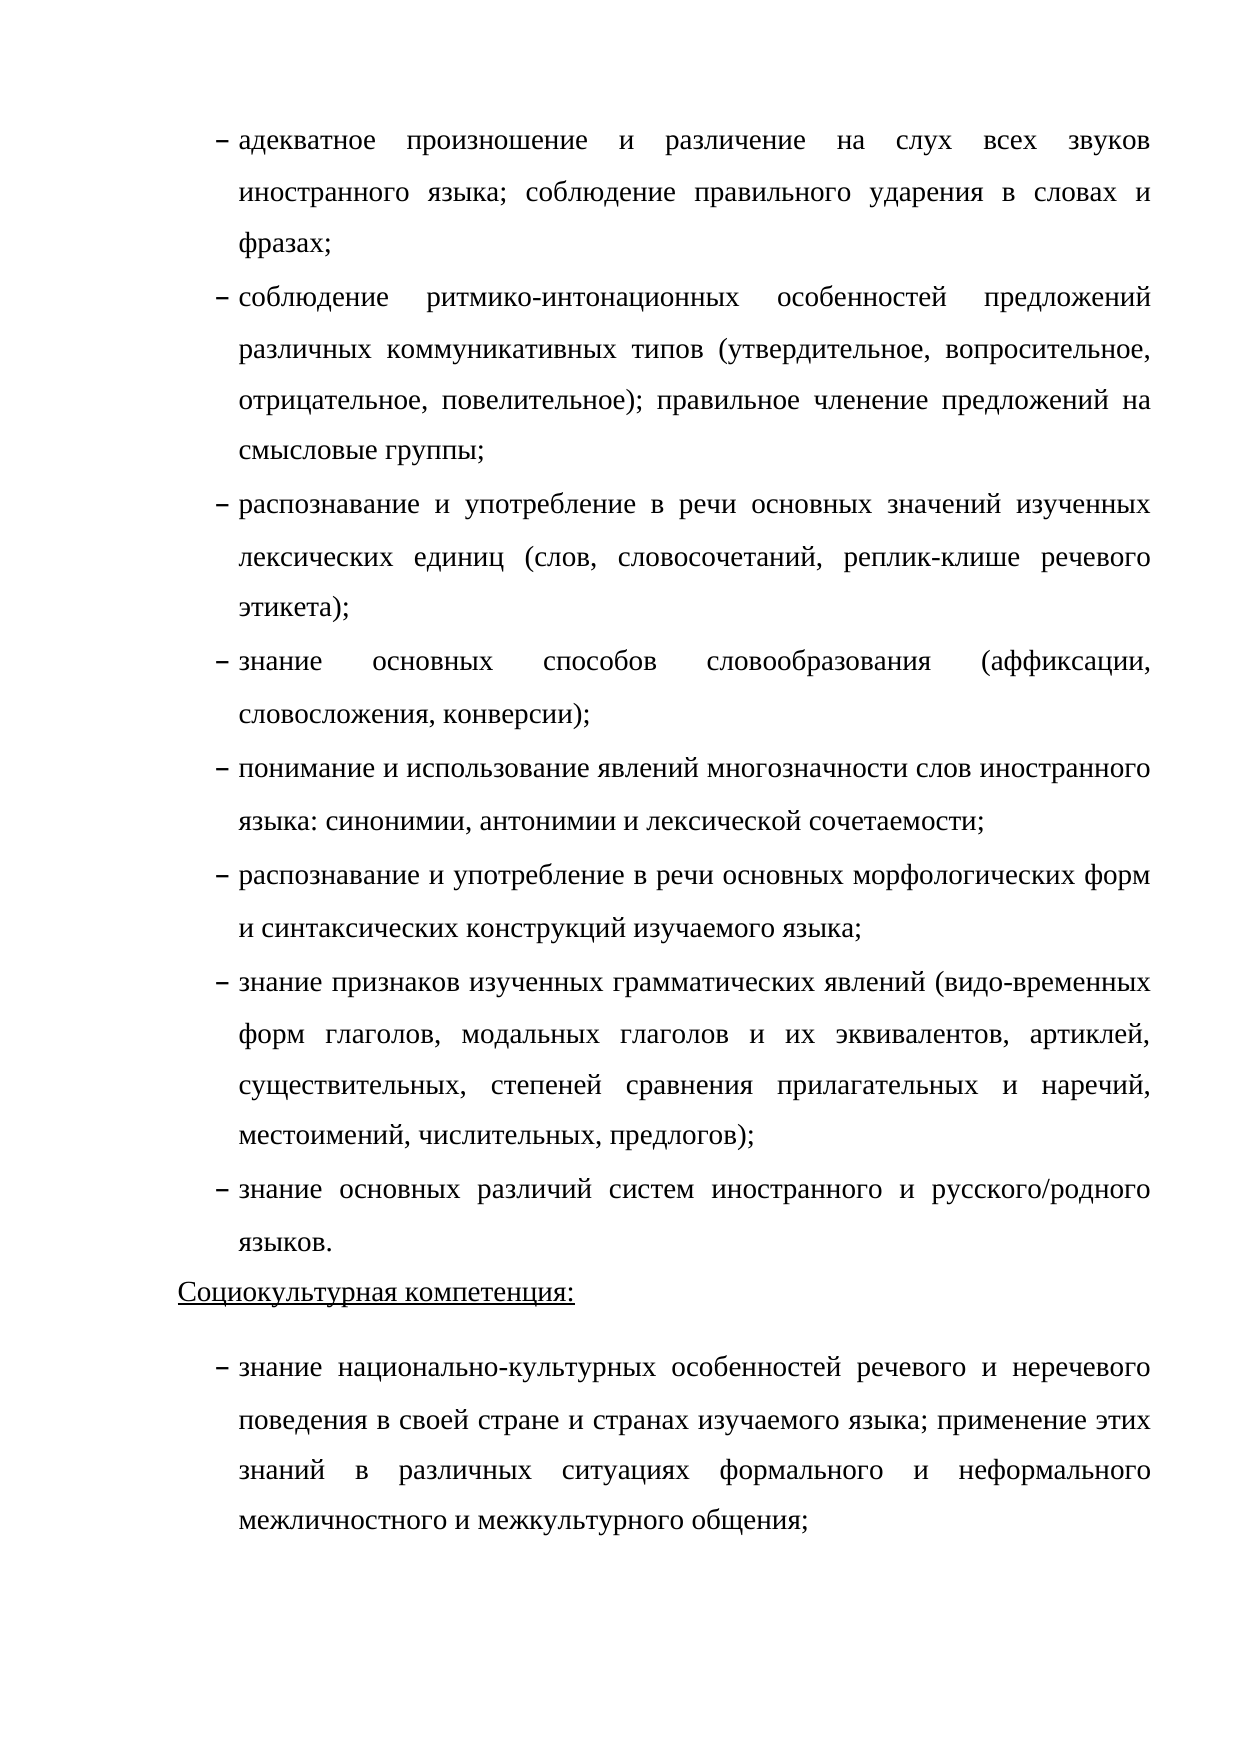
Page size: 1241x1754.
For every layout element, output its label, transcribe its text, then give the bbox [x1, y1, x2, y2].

list адекватное произношение и различение на слух всех звуков иностранного языка; соблюдение правильного ударения в словах и фразах; [215, 178, 1152, 318]
list знание основных различий систем иностранного и русского/родного языков. [215, 1227, 1152, 1317]
text Социокультурная компетенция: [177, 1334, 1152, 1367]
list распознавание и употребление в речи основных морфологических форм и синтаксических конструкций изучаемого языка; [215, 913, 1152, 1003]
list знание национально-культурных особенностей речевого и неречевого поведения в своей стране и странах изучаемого языка; применение этих знаний в различных ситуациях формального и неформального межличностного и межкультурного общения; [215, 1405, 1152, 1595]
list соблюдение ритмико-интонационных особенностей предложений различных коммуникативных типов (утвердительное, вопросительное, отрицательное, повелительное); правильное членение предложений на смысловые группы; [215, 335, 1152, 525]
list применение правил написания слов, изученных в основной школе; [215, 118, 1152, 158]
list распознавание и употребление в речи основных значений изученных лексических единиц (слов, словосочетаний, реплик-клише речевого этикета); [215, 542, 1152, 682]
list понимание и использование явлений многозначности слов иностранного языка: синонимии, антонимии и лексической сочетаемости; [215, 806, 1152, 896]
list знание признаков изученных грамматических явлений (видо-временных форм глаголов, модальных глаголов и их эквивалентов, артиклей, существительных, степеней сравнения прилагательных и наречий, местоимений, числительных, предлогов); [215, 1019, 1152, 1210]
list знание основных способов словообразования (аффиксации, словосложения, конверсии); [215, 699, 1152, 789]
